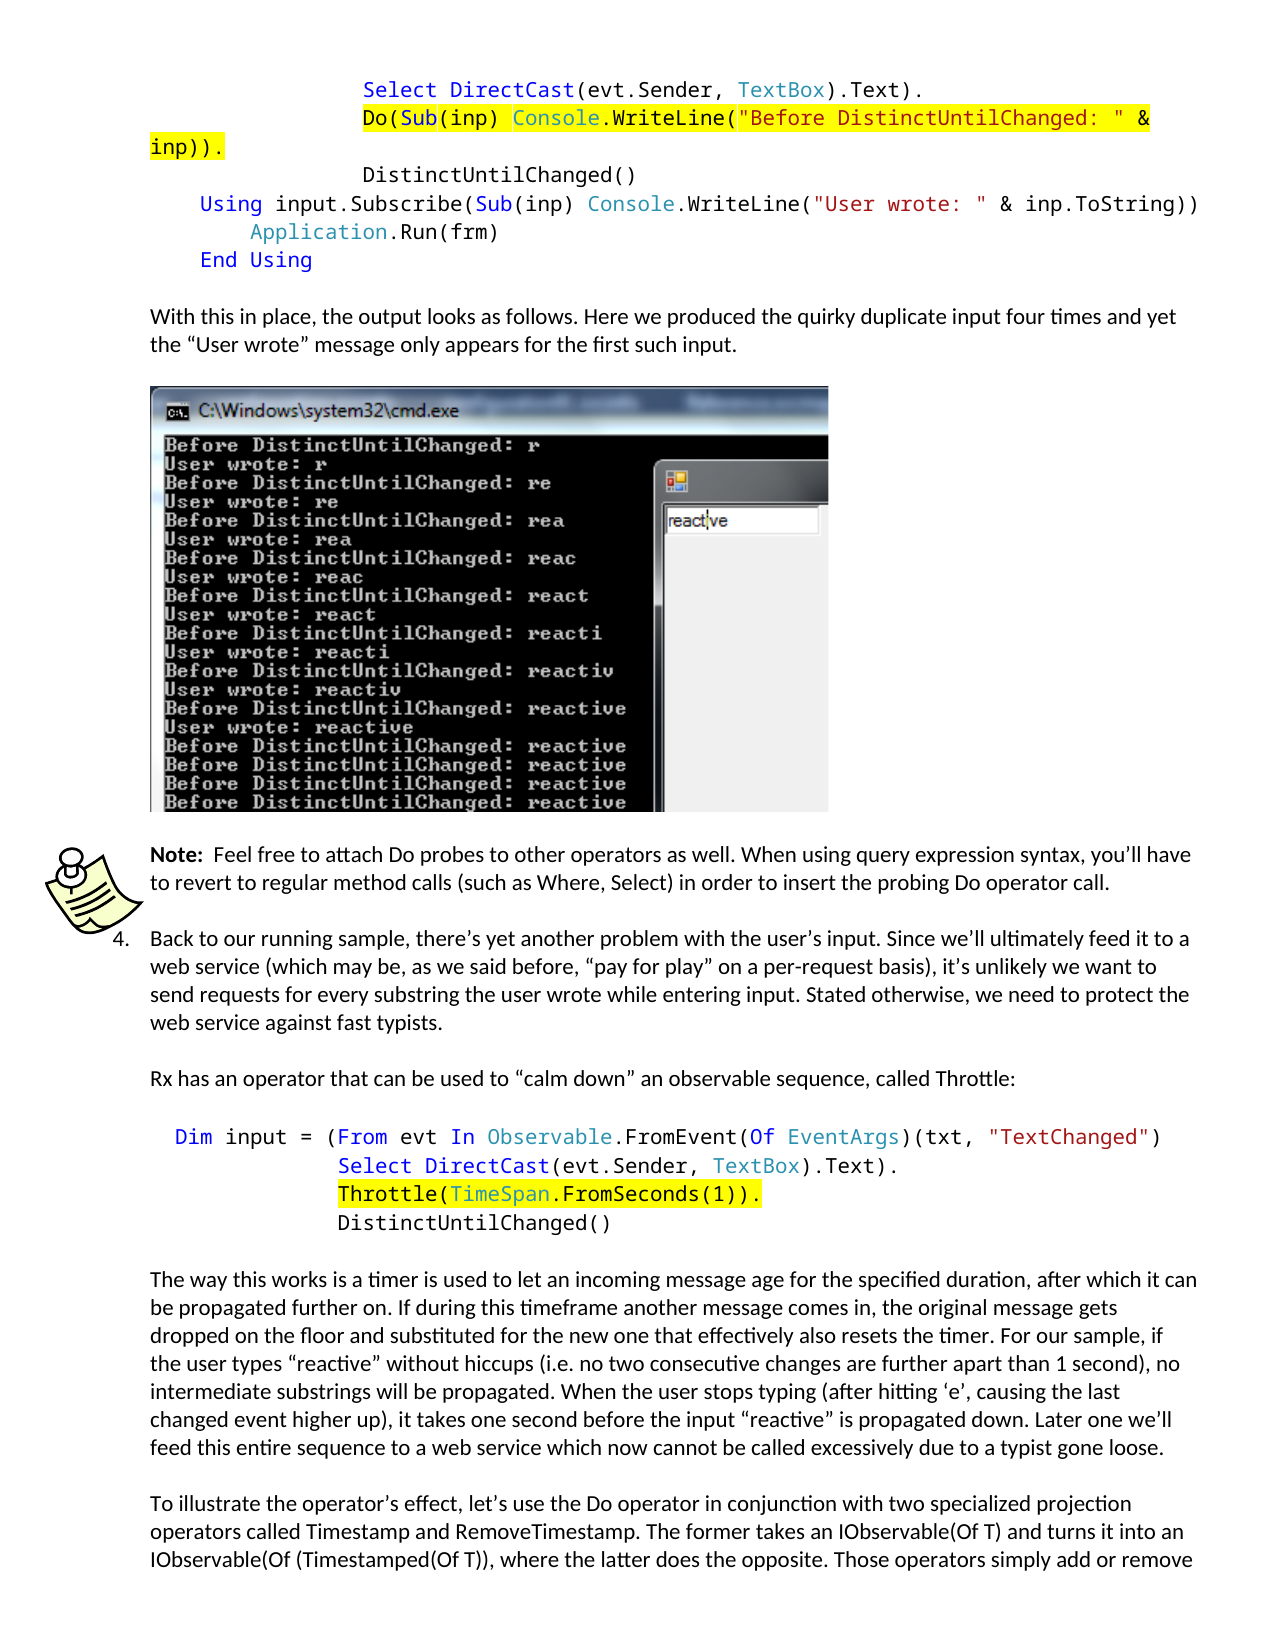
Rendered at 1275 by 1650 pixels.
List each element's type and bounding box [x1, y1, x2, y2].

picture [150, 386, 829, 812]
list [112, 924, 1200, 1573]
list [112, 75, 1200, 924]
